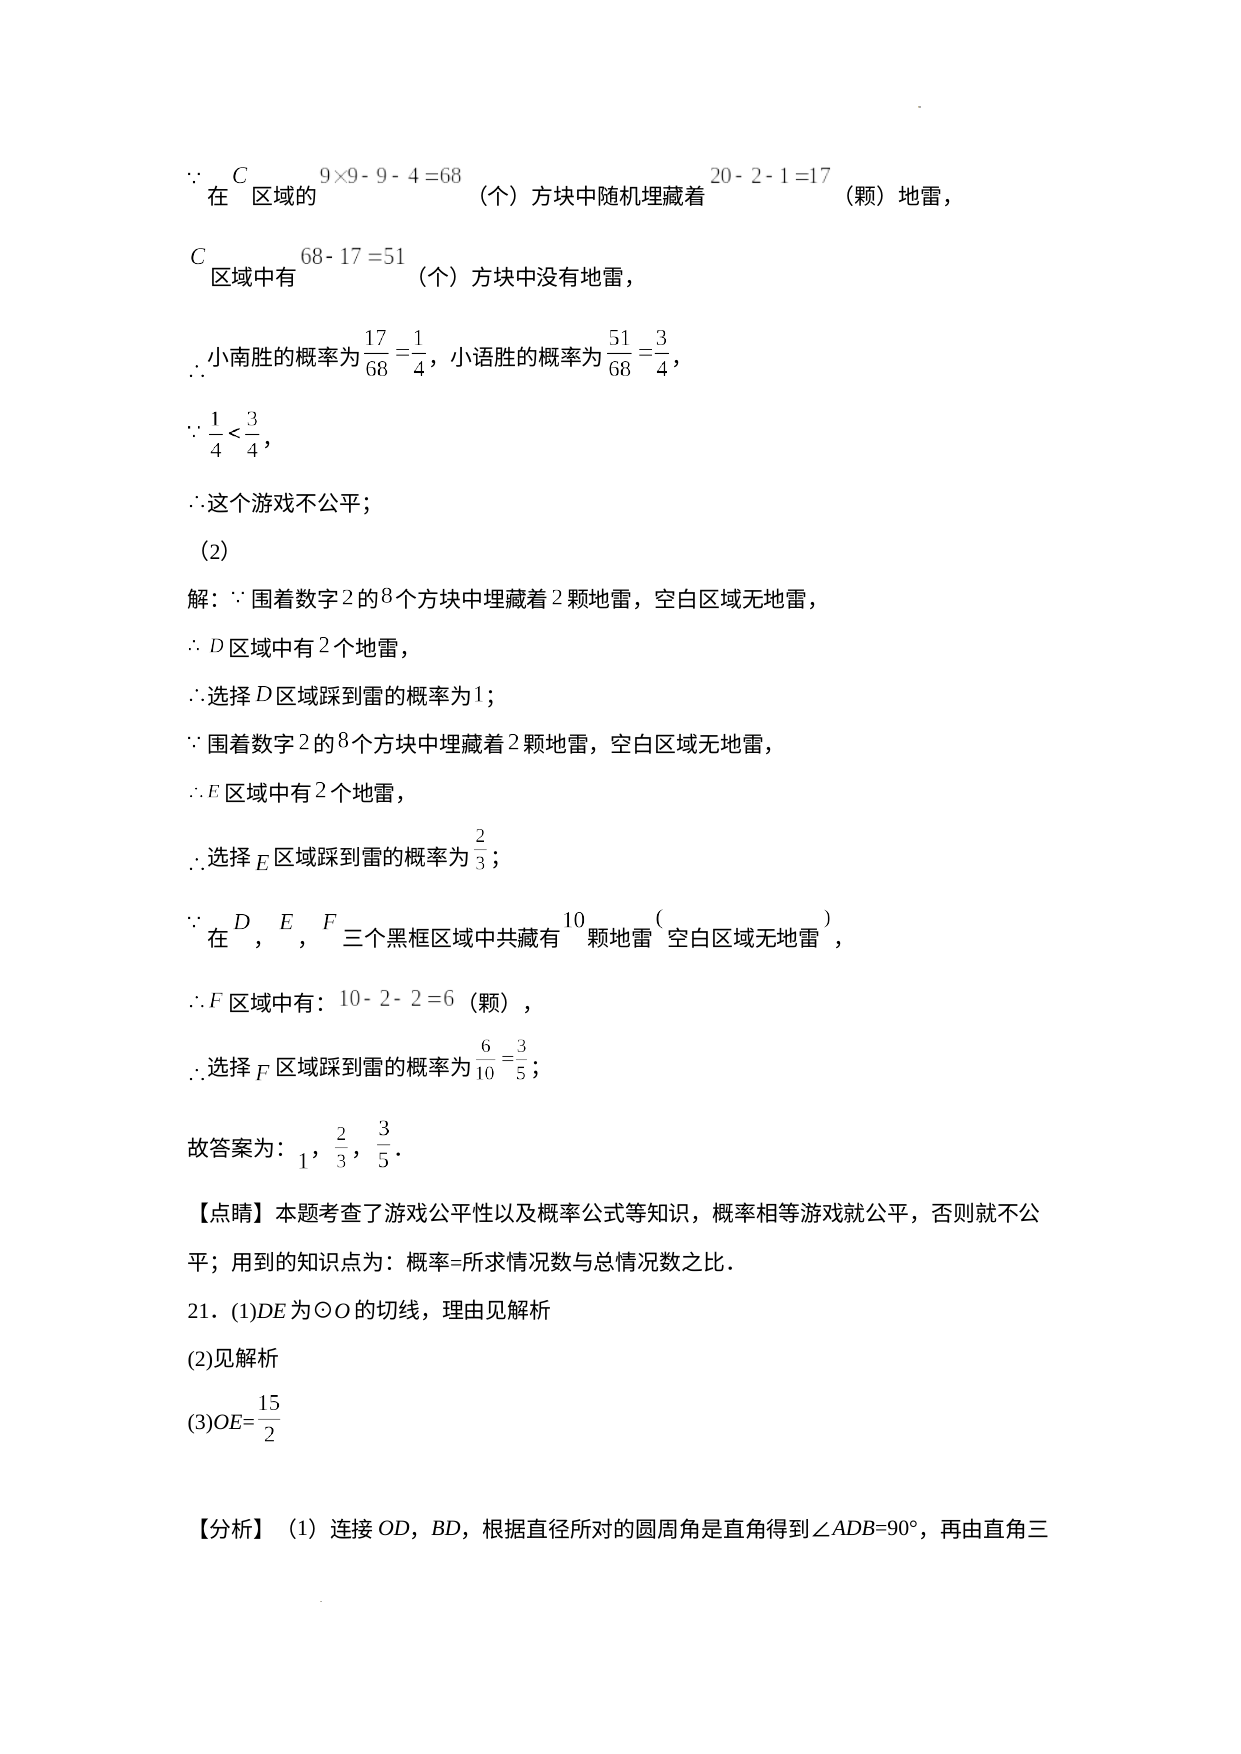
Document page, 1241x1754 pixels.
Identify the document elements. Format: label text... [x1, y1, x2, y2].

text 围着数字的个方块中埋藏着颗地雷，空白区域无地雷， [187, 727, 1053, 759]
text 选择区域踩到雷的概率为； [187, 824, 1053, 889]
text 区域中有：（颗）， [187, 985, 1053, 1018]
text 在区域的（个）方块中随机埋藏着（颗）地雷， [187, 162, 1053, 227]
text 21．(1)DE为⊙O的切线，理由见解析 [187, 1292, 1053, 1325]
text (2)见解析 [187, 1341, 1053, 1373]
text （2） [187, 534, 1053, 566]
text 区域中有个地雷， [187, 630, 1053, 663]
text 【点睛】本题考查了游戏公平性以及概率公式等知识，概率相等游戏就公平，否则就不公平；用到的知识点为：概率=所求情况数与总情况数之比． [187, 1195, 1053, 1277]
text 选择区域踩到雷的概率为； [187, 1034, 1053, 1099]
text 故答案为：，，． [187, 1114, 1053, 1179]
text 解：围着数字的个方块中埋藏着颗地雷，空白区域无地雷， [187, 582, 1053, 614]
text (3)OE= [187, 1389, 1053, 1454]
text 选择区域踩到雷的概率为； [187, 679, 1053, 711]
text ， [187, 404, 1053, 469]
text 区域中有个地雷， [187, 775, 1053, 808]
text 区域中有（个）方块中没有地雷， [187, 243, 1053, 308]
text 小南胜的概率为，小语胜的概率为， [187, 324, 1053, 389]
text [187, 1512, 1053, 1544]
text 在，，三个黑框区域中共藏有颗地雷空白区域无地雷， [187, 904, 1053, 969]
text 这个游戏不公平； [187, 485, 1053, 518]
